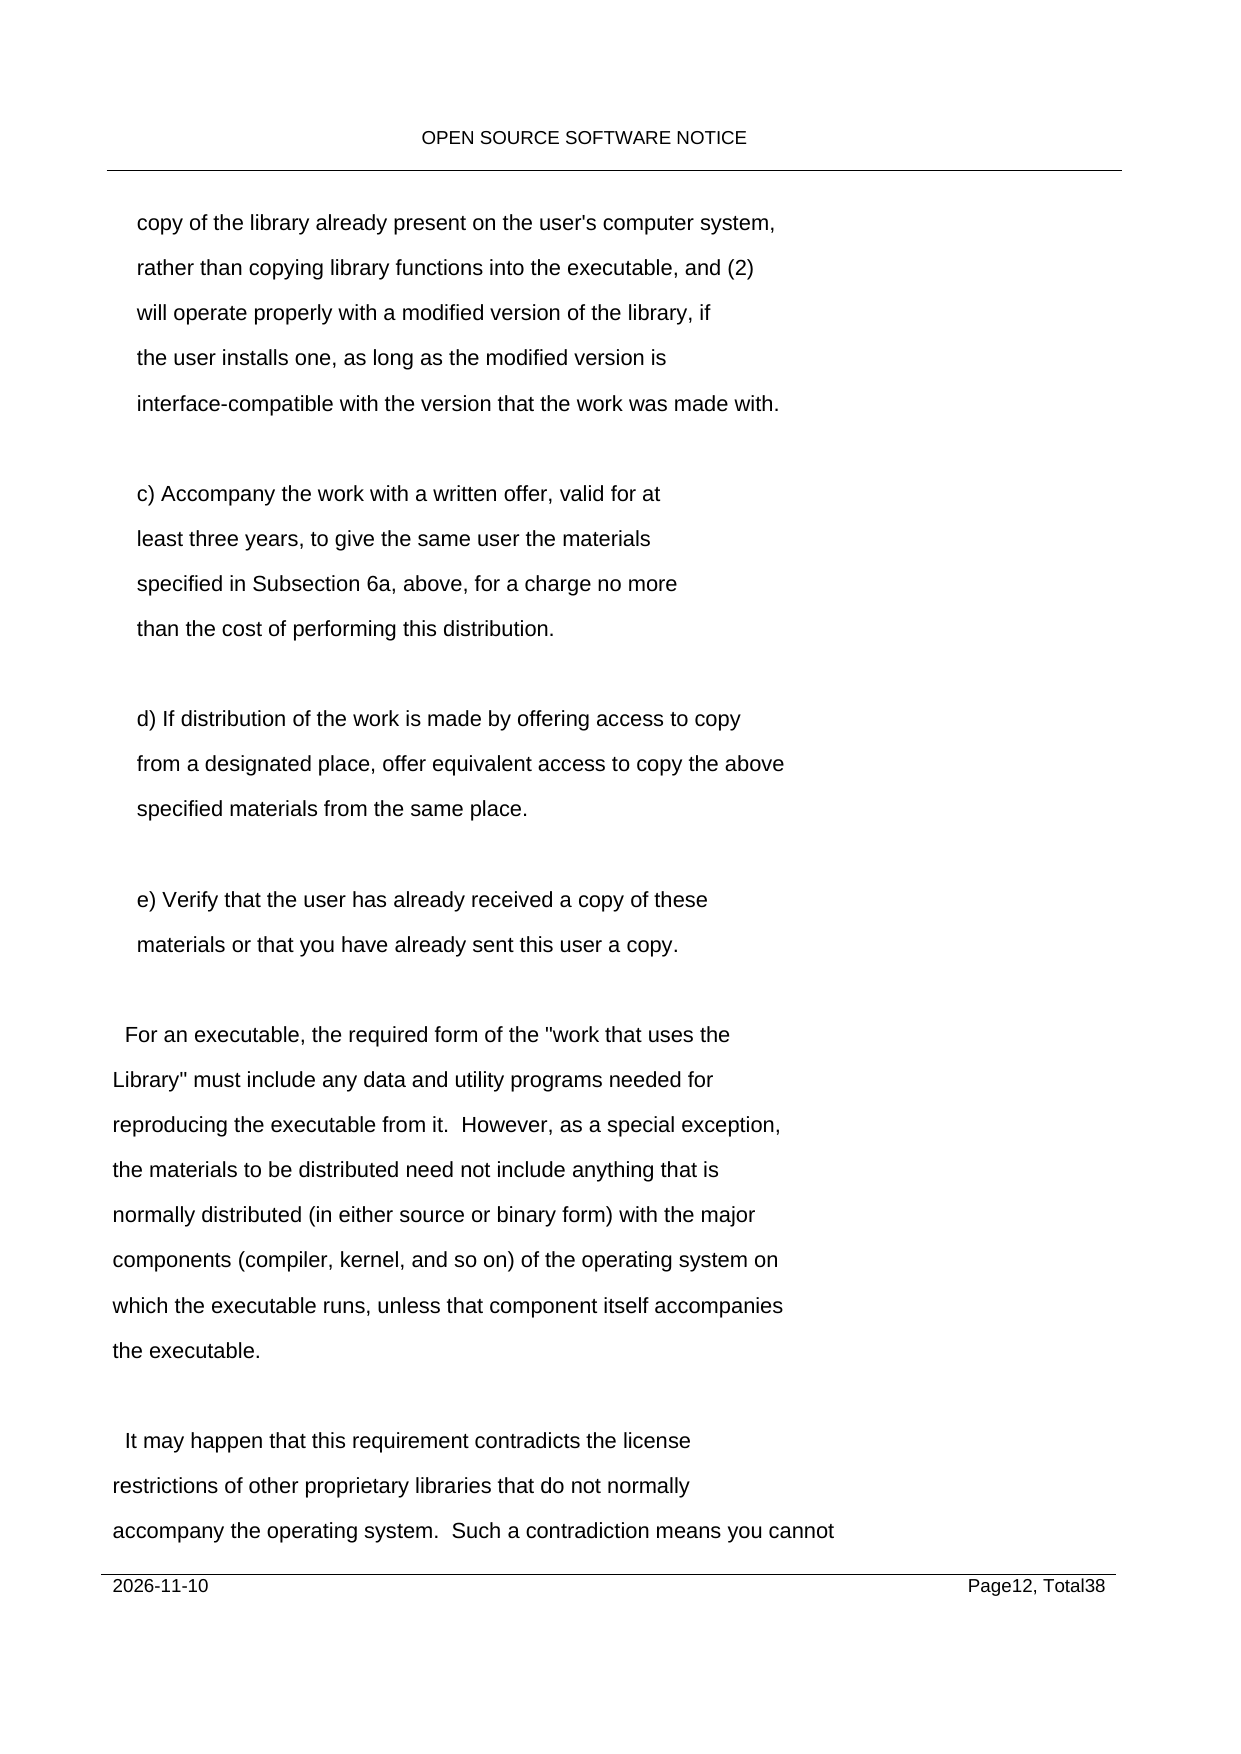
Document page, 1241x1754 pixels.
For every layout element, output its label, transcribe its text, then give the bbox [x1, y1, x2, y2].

text For an executable, the required form of the "work that uses the [112, 1018, 1128, 1051]
text rather than copying library functions into the executable, and (2) [112, 251, 1128, 284]
text components (compiler, kernel, and so on) of the operating system on [112, 1244, 1128, 1276]
text reproducing the executable from it. However, as a special exception, [112, 1108, 1128, 1141]
text It may happen that this requirement contradicts the license [112, 1424, 1128, 1457]
text specified materials from the same place. [112, 793, 1128, 825]
text materials or that you have already sent this user a copy. [112, 928, 1128, 961]
text least three years, to give the same user the materials [112, 522, 1128, 554]
text d) If distribution of the work is made by offering access to copy [112, 702, 1128, 735]
text Library" must include any data and utility programs needed for [112, 1063, 1128, 1096]
text copy of the library already present on the user's computer system, [112, 206, 1128, 239]
text the materials to be distributed need not include anything that is [112, 1153, 1128, 1186]
text interface-compatible with the version that the work was made with. [112, 387, 1128, 419]
text specified in Subsection 6a, above, for a charge no more [112, 567, 1128, 600]
text from a designated place, offer equivalent access to copy the above [112, 748, 1128, 780]
text accompany the operating system. Such a contradiction means you cannot [112, 1514, 1128, 1547]
text the executable. [112, 1334, 1128, 1366]
text which the executable runs, unless that component itself accompanies [112, 1289, 1128, 1321]
text will operate properly with a modified version of the library, if [112, 297, 1128, 329]
text e) Verify that the user has already received a copy of these [112, 883, 1128, 915]
text the user installs one, as long as the modified version is [112, 342, 1128, 374]
text than the cost of performing this distribution. [112, 612, 1128, 645]
text restrictions of other proprietary libraries that do not normally [112, 1469, 1128, 1502]
text c) Accompany the work with a written offer, valid for at [112, 477, 1128, 509]
text normally distributed (in either source or binary form) with the major [112, 1199, 1128, 1231]
